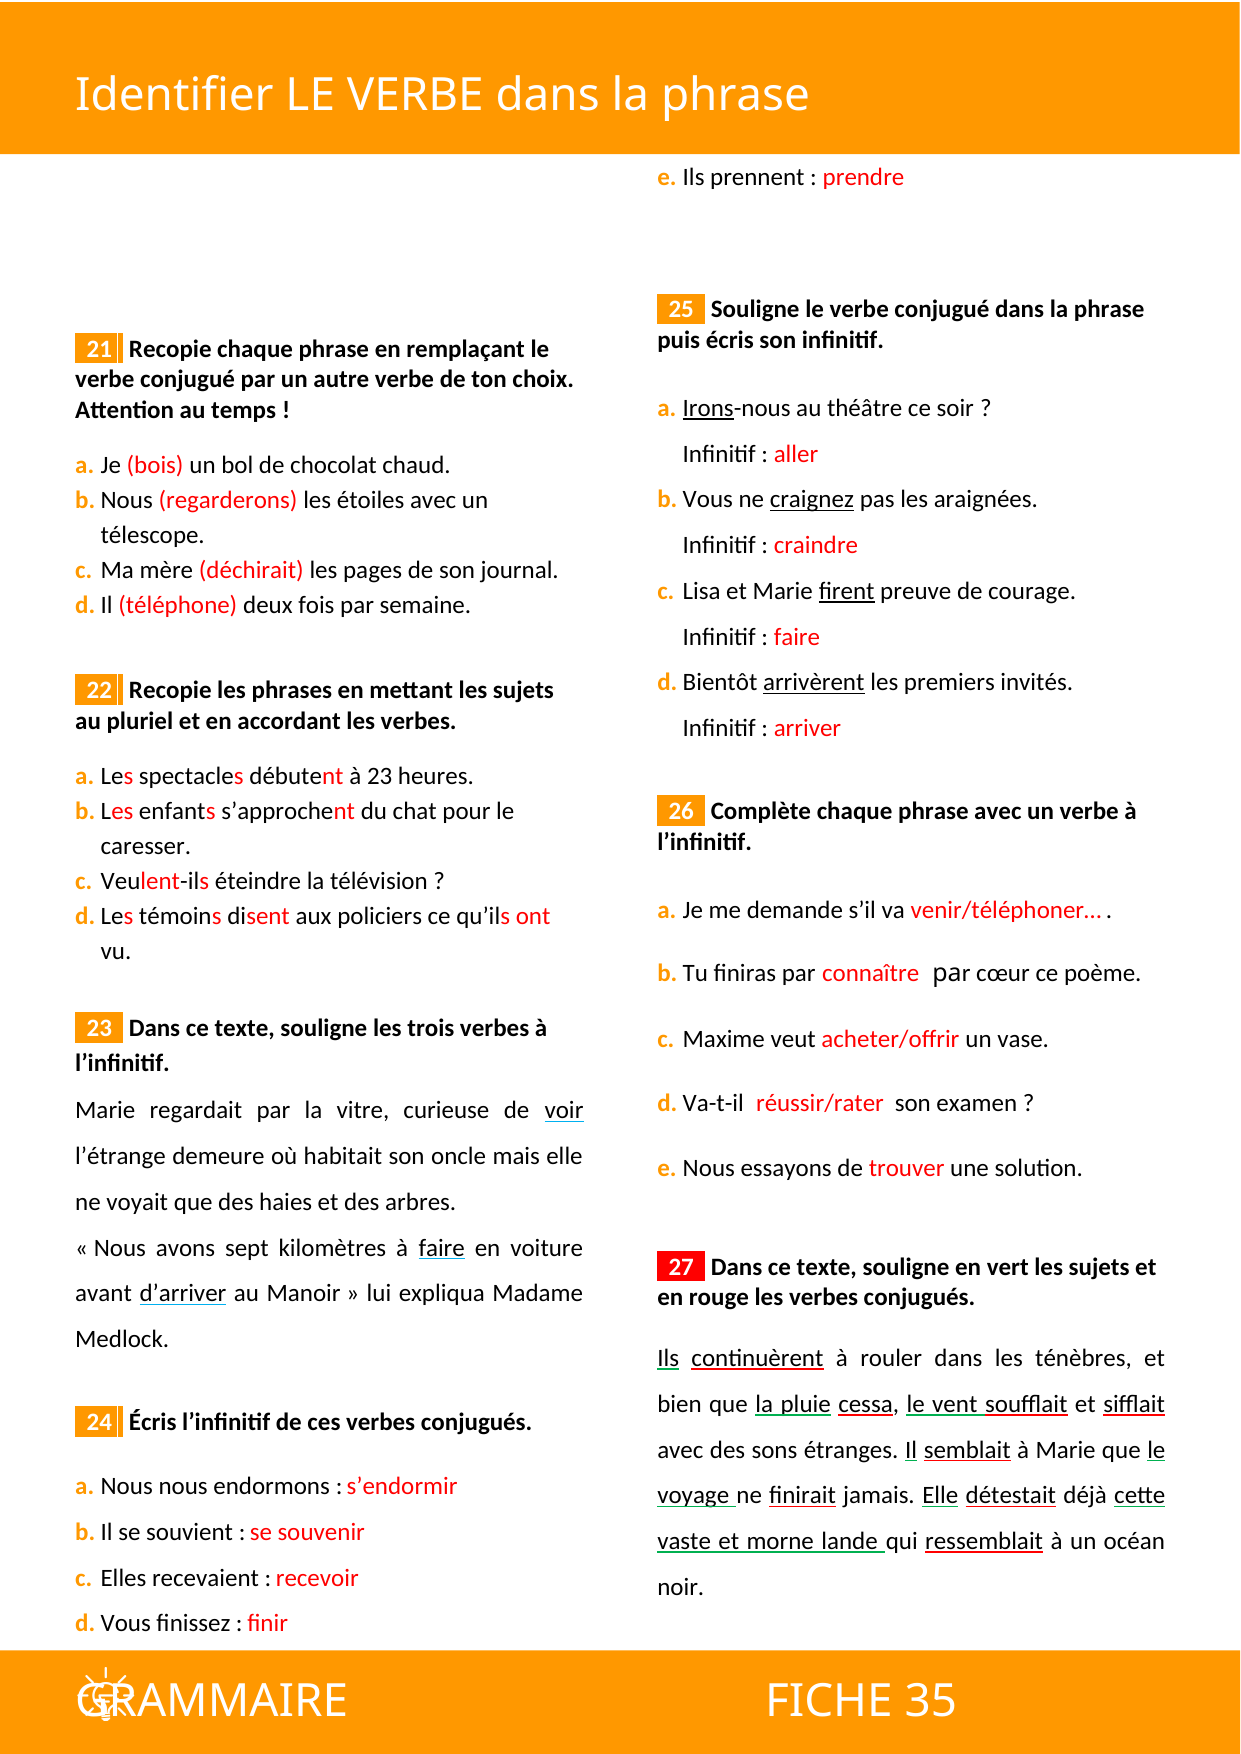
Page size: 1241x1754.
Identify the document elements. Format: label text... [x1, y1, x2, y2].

list Ma mère (déchirait) les pages de son journal. [75, 554, 583, 585]
list Je (bois) un bol de chocolat chaud. [75, 449, 583, 480]
text Marie regardait par la vitre, curieuse de voir l’étrange demeure où habitait son oncle mais elle ne voyait que des haies et des arbres. [75, 1094, 583, 1217]
text « Nous avons sept kilomètres à faire en voiture avant d’arriver au Manoir » lui expliqua Madame Medlock. [75, 1232, 583, 1354]
text Ils continuèrent à rouler dans les ténèbres, et bien que la pluie cessa, le vent soufflait et sifflait avec des sons étranges. Il semblait à Marie que le voyage ne finirait jamais. Elle détestait déjà cette vaste et morne lande qui ressemblait à un océan noir. [657, 1342, 1165, 1602]
list Elles recevaient : recevoir [75, 1562, 583, 1592]
text 25 Souligne le verbe conjugué dans la phrase puis écris son infinitif. [657, 293, 1165, 354]
list Tu finiras par connaître par cœur ce poème. [657, 955, 1165, 989]
picture [75, 1667, 139, 1723]
list Veulent-ils éteindre la télévision ? [75, 865, 583, 896]
list Nous nous endormons : s’endormir [75, 1470, 583, 1501]
text 22 Recopie les phrases en mettant les sujets au pluriel et en accordant les verbes. [75, 674, 583, 735]
list Les enfants s’approchent du chat pour le caresser. [75, 795, 583, 861]
text 23 Dans ce texte, souligne les trois verbes à l’infinitif. [75, 1012, 583, 1078]
list Ils prennent : prendre [657, 161, 1165, 192]
text 26 Complète chaque phrase avec un verbe à l’infinitif. [657, 795, 1165, 856]
list Les spectacles débutent à 23 heures. [75, 760, 583, 791]
list Vous ne craignez pas les araignées. Infinitif : craindre [657, 483, 1165, 560]
list Bientôt arrivèrent les premiers invités. Infinitif : arriver [657, 666, 1165, 743]
list Lisa et Marie firent preuve de courage. Infinitif : faire [657, 575, 1165, 651]
list Il se souvient : se souvenir [75, 1516, 583, 1547]
list Il (téléphone) deux fois par semaine. [75, 589, 583, 620]
list Maxime veut acheter/offrir un vase. [657, 1023, 1165, 1054]
text 21 Recopie chaque phrase en remplaçant le verbe conjugué par un autre verbe de ton choix. Attention au temps ! [75, 333, 583, 424]
list Nous essayons de trouver une solution. [657, 1152, 1165, 1183]
text 24 Écris l’infinitif de ces verbes conjugués. [123, 1406, 583, 1437]
list Je me demande s’il va venir/téléphoner… . [657, 894, 1165, 924]
list Irons-nous au théâtre ce soir ? Infinitif : aller [657, 392, 1165, 468]
list Nous (regarderons) les étoiles avec un télescope. [75, 484, 583, 550]
text 27 Dans ce texte, souligne en vert les sujets et en rouge les verbes conjugués. [657, 1251, 1165, 1312]
list Les témoins disent aux policiers ce qu’ils ont vu. [75, 900, 583, 966]
list Vous finissez : finir [75, 1607, 583, 1638]
list Va-t-il réussir/rater son examen ? [657, 1084, 1165, 1118]
